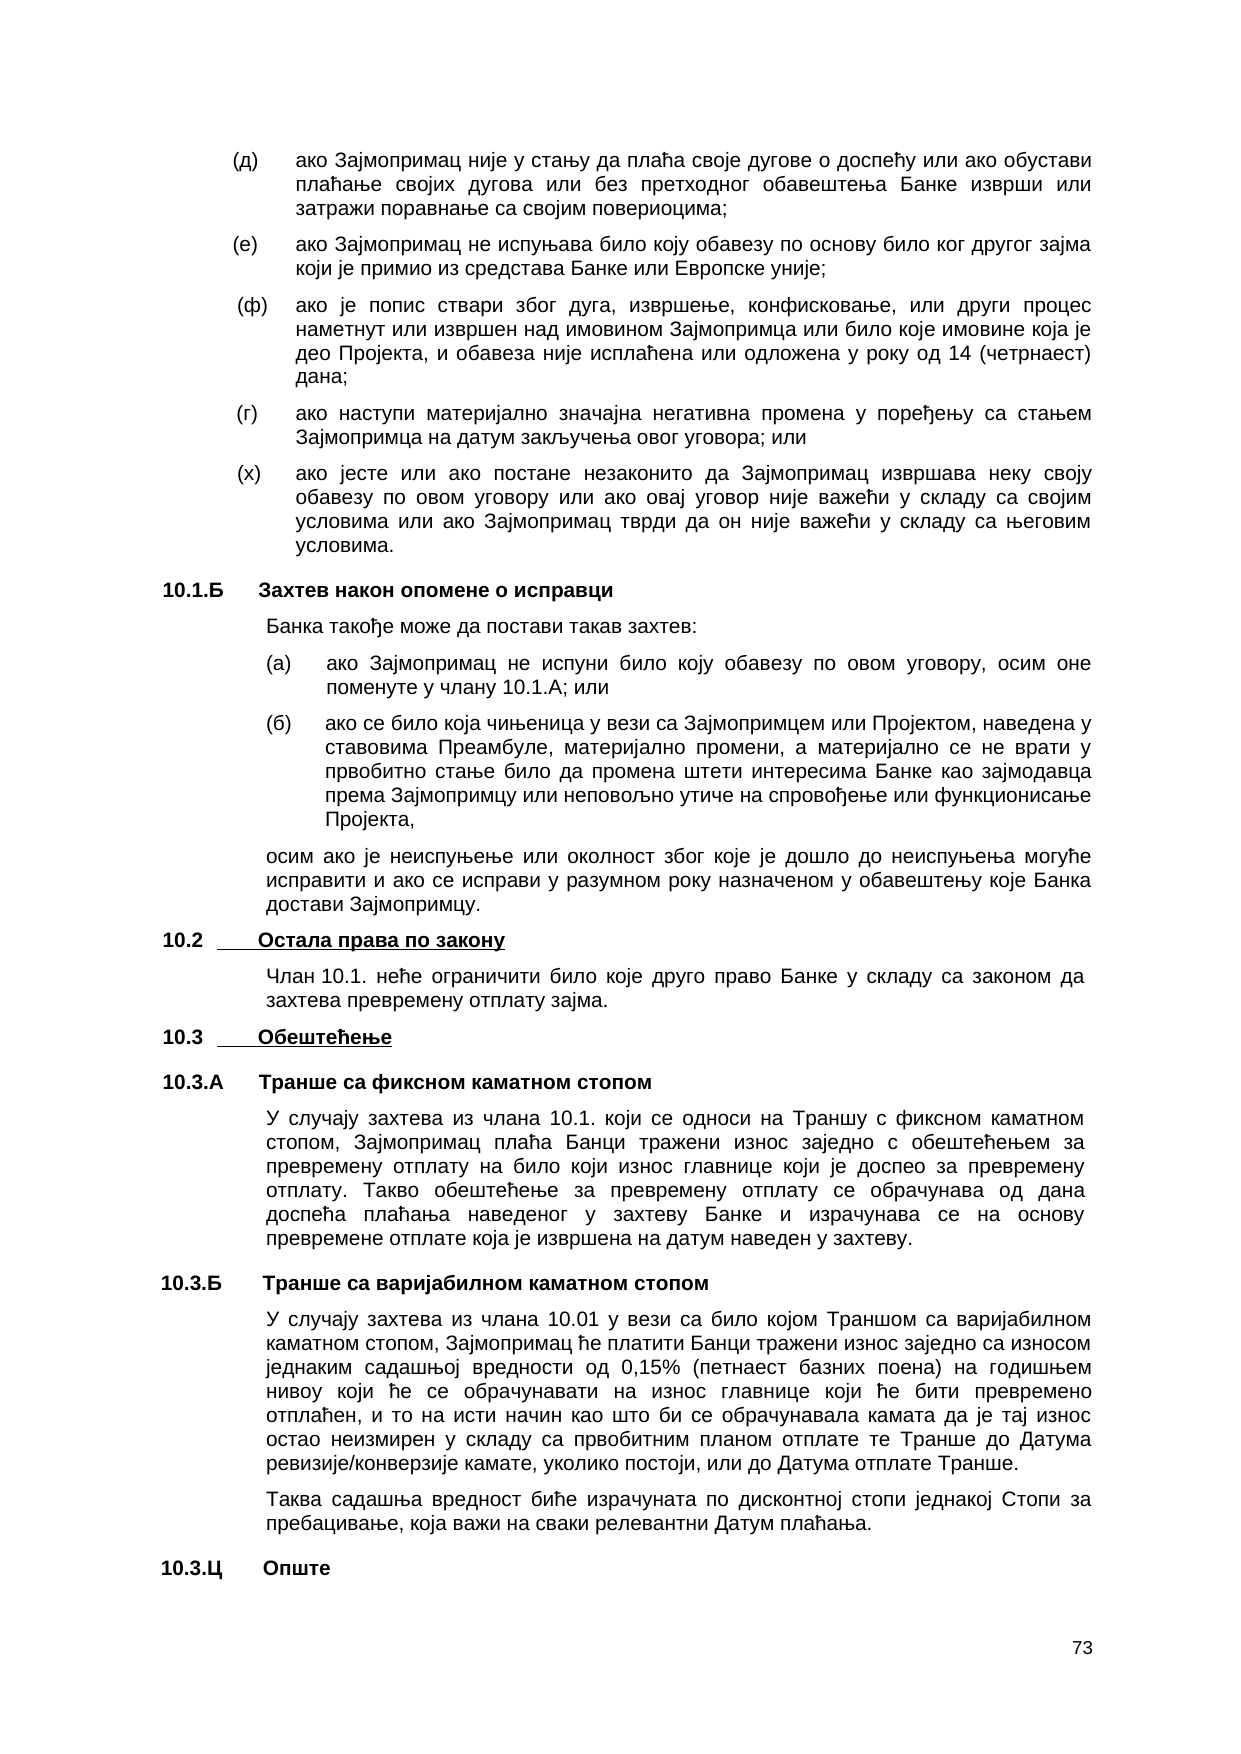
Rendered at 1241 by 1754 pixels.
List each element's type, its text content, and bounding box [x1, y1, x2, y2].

subtitle Остала права по закону [162, 928, 1093, 952]
text (г) ако наступи материјално значајна негативна промена у поређењу са стањем Зајмопримца на датум закључења овог уговора; или [236, 401, 1093, 449]
text (б) ако се било која чињеница у вези са Зајмопримцем или Пројектом, наведена у ставовима Преамбуле, материјално промени, а материјално се не врати у првобитно стање било да промена штети интересима Банке као зајмодавца према Зајмопримцу или неповољно утиче на спровођење или функционисање Пројекта, [266, 711, 1093, 831]
text осим ако је неиспуњење или околност због које је дошло до неиспуњења могуће исправити и ако се исправи у разумном року назначеном у обавештењу које Банка достави Зајмопримцу. [266, 843, 1093, 915]
subtitle Обештећење [162, 1025, 1093, 1049]
subtitle 10.3.Б Транше са варијабилном каматном стопом [149, 1271, 1093, 1294]
text У случају захтева из члана 10.1. који се односи на Траншу с фиксном каматном стопом, Зајмопримац плаћа Банци тражени износ заједно с обештећењем за превремену отплату на било који износ главнице који је доспео за превремену отплату. Такво обештећење за превремену отплату се обрачунава од дана доспећа плаћања наведеног у захтеву Банке и израчунава се на основу превремене отплате која је извршена на датум наведен у захтеву. [266, 1106, 1086, 1250]
text У случају захтева из члана 10.01 у вези са било којом Траншом са варијабилном каматном стопом, Зајмопримац ће платити Банци тражени износ заједно са износом једнаким садашњој вредности од 0,15% (петнаест базних поена) на годишњем нивоу који ће се обрачунавати на износ главнице који ће бити превремено отплаћен, и то на исти начин као што би се обрачунавала камата да је тај износ остао неизмирен у складу са првобитним планом отплате те Транше до Датума ревизије/конверзије камате, уколико постоји, или до Датума отплате Транше. [266, 1307, 1093, 1475]
text (х) ако јесте или ако постане незаконито да Зајмопримац извршава неку своју обавезу по овом уговору или ако овај уговор није важећи у складу са својим условима или ако Зајмопримац тврди да он није важећи у складу са његовим условима. [237, 461, 1093, 557]
subtitle 10.3.А Транше са фиксном каматном стопом [148, 1069, 1093, 1093]
subtitle 10.1.Б Захтев након опомене о исправци [162, 578, 1093, 602]
text (д) ако Зајмопримац није у стању да плаћа своје дугове о доспећу или ако обустави плаћање својих дугова или без претходног обавештења Банке изврши или затражи поравнање са својим повериоцима; [192, 148, 1093, 219]
text (ф) ако је попис ствари због дуга, извршење, конфисковање, или други процес наметнут или извршен над имовином Зајмопримца или било које имовине која је део Пројекта, и обавеза није исплаћена или одложена у року од 14 (четрнаест) дана; [237, 292, 1093, 388]
subtitle 10.3.Ц Опште [149, 1556, 1093, 1580]
text Банка такође може да постави такав захтев: [266, 614, 1093, 638]
text (е) ако Зајмопримац не испуњава било коју обавезу по основу било ког другог зајма који је примио из средстава Банке или Европске уније; [192, 232, 1093, 280]
list ако Зајмопримац не испуни било коју обавезу по овом уговору, осим оне поменуте у члану 10.1.А; или [266, 651, 1093, 699]
text Таква садашња вредност биће израчуната по дисконтној стопи једнакој Стопи за пребацивање, која важи на сваки релевантни Датум плаћања. [266, 1487, 1093, 1535]
text Члан 10.1. неће ограничити било које друго право Банке у складу са законом да захтева превремену отплату зајма. [266, 964, 1086, 1012]
